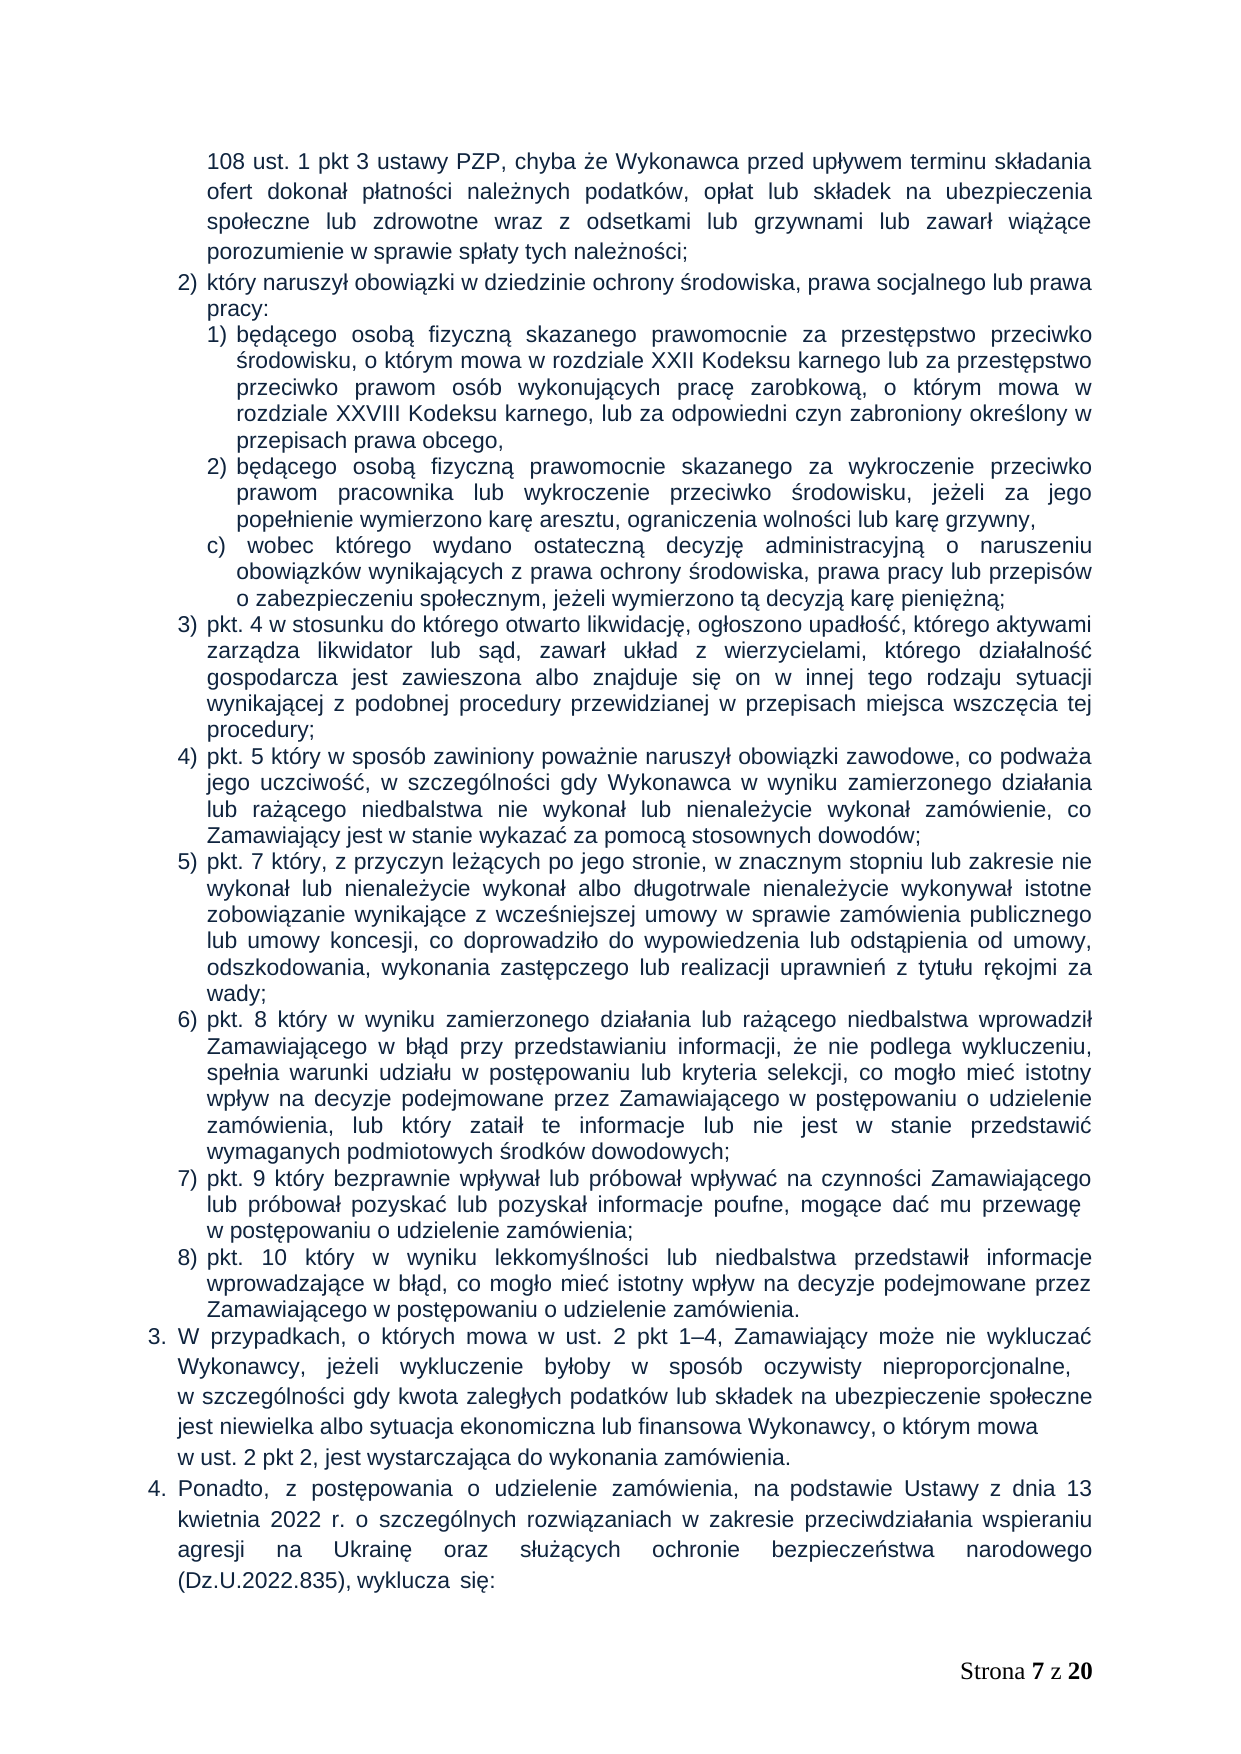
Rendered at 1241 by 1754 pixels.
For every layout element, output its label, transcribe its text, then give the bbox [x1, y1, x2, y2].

list będącego osobą fizyczną prawomocnie skazanego za wykroczenie przeciwko prawom pracownika lub wykroczenie przeciwko środowisku, jeżeli za jego popełnienie wymierzono karę aresztu, ograniczenia wolności lub karę grzywny, [207, 453, 1093, 532]
list pkt. 8 który w wyniku zamierzonego działania lub rażącego niedbalstwa wprowadził Zamawiającego w błąd przy przedstawianiu informacji, że nie podlega wykluczeniu, spełnia warunki udziału w postępowaniu lub kryteria selekcji, co mogło mieć istotny wpływ na decyzje podejmowane przez Zamawiającego w postępowaniu o udzielenie zamówienia, lub który zataił te informacje lub nie jest w stanie przedstawić wymaganych podmiotowych środków dowodowych; [177, 1006, 1093, 1164]
list pkt. 10 który w wyniku lekkomyślności lub niedbalstwa przedstawił informacje wprowadzające w błąd, co mogło mieć istotny wpływ na decyzje podejmowane przez Zamawiającego w postępowaniu o udzielenie zamówienia. [177, 1243, 1093, 1323]
list pkt. 5 który w sposób zawiniony poważnie naruszył obowiązki zawodowe, co podważa jego uczciwość, w szczególności gdy Wykonawca w wyniku zamierzonego działania lub rażącego niedbalstwa nie wykonał lub nienależycie wykonał zamówienie, co Zamawiający jest w stanie wykazać za pomocą stosownych dowodów; [177, 743, 1093, 848]
list pkt. 4 w stosunku do którego otwarto likwidację, ogłoszono upadłość, którego aktywami zarządza likwidator lub sąd, zawarł układ z wierzycielami, którego działalność gospodarcza jest zawieszona albo znajduje się on w innej tego rodzaju sytuacji wynikającej z podobnej procedury przewidzianej w przepisach miejsca wszczęcia tej procedury; [177, 611, 1093, 743]
list pkt. 9 który bezprawnie wpływał lub próbował wpływać na czynności Zamawiającego lub próbował pozyskać lub pozyskał informacje poufne, mogące dać mu przewagę w postępowaniu o udzielenie zamówienia; [177, 1164, 1093, 1243]
list pkt. 7 który, z przyczyn leżących po jego stronie, w znacznym stopniu lub zakresie nie wykonał lub nienależycie wykonał albo długotrwale nienależycie wykonywał istotne zobowiązanie wynikające z wcześniejszej umowy w sprawie zamówienia publicznego lub umowy koncesji, co doprowadziło do wypowiedzenia lub odstąpienia od umowy, odszkodowania, wykonania zastępczego lub realizacji uprawnień z tytułu rękojmi za wady; [177, 848, 1093, 1006]
text c) wobec którego wydano ostateczną decyzję administracyjną o naruszeniu obowiązków wynikających z prawa ochrony środowiska, prawa pracy lub przepisów o zabezpieczeniu społecznym, jeżeli wymierzono tą decyzją karę pieniężną; [207, 532, 1093, 611]
text 3. W przypadkach, o których mowa w ust. 2 pkt 1–4, Zamawiający może nie wykluczać Wykonawcy, jeżeli wykluczenie byłoby w sposób oczywisty nieproporcjonalne, w szczególności gdy kwota zaległych podatków lub składek na ubezpieczenie społeczne jest niewielka albo sytuacja ekonomiczna lub finansowa Wykonawcy, o którym mowa [148, 1323, 1093, 1439]
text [177, 148, 1093, 264]
list który naruszył obowiązki w dziedzinie ochrony środowiska, prawa socjalnego lub prawa pracy: [177, 268, 1093, 321]
list będącego osobą fizyczną skazanego prawomocnie za przestępstwo przeciwko środowisku, o którym mowa w rozdziale XXII Kodeksu karnego lub za przestępstwo przeciwko prawom osób wykonujących pracę zarobkową, o którym mowa w rozdziale XXVIII Kodeksu karnego, lub za odpowiedni czyn zabroniony określony w przepisach prawa obcego, [207, 321, 1093, 453]
text w ust. 2 pkt 2, jest wystarczająca do wykonania zamówienia. [177, 1443, 1093, 1470]
text 4. Ponadto, z postępowania o udzielenie zamówienia, na podstawie Ustawy z dnia 13 kwietnia 2022 r. o szczególnych rozwiązaniach w zakresie przeciwdziałania wspieraniu agresji na Ukrainę oraz służących ochronie bezpieczeństwa narodowego (Dz.U.2022.835), wyklucza się: [148, 1474, 1093, 1594]
